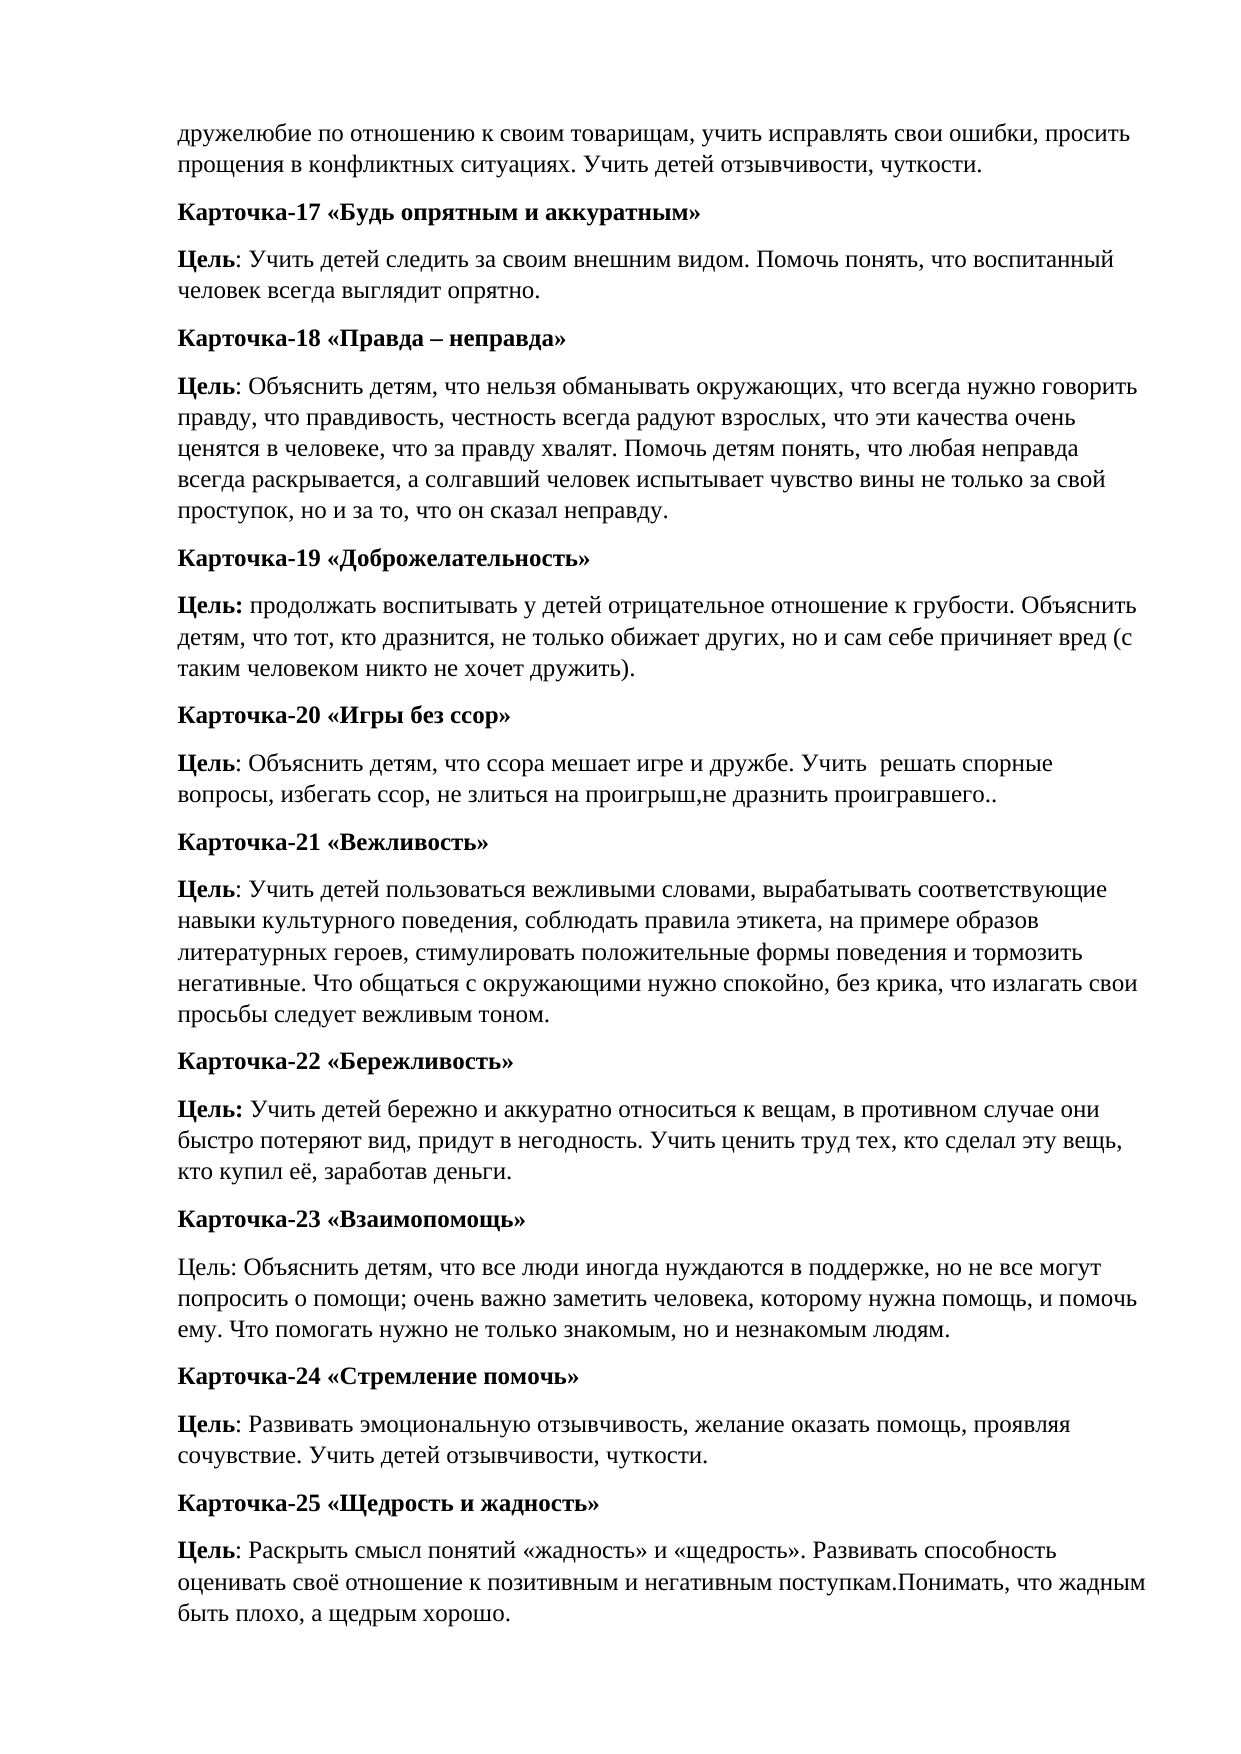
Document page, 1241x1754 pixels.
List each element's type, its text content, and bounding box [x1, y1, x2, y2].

text Карточка-20 «Игры без ссор» [177, 700, 1152, 729]
text Цель: Учить детей следить за своим внешним видом. Помочь понять, что воспитанный человек всегда выглядит опрятно. [177, 244, 1152, 304]
text Цель: продолжать воспитывать у детей отрицательное отношение к грубости. Объяснить детям, что тот, кто дразнится, не только обижает других, но и сам себе причиняет вред (с таким человеком никто не хочет дружить). [177, 591, 1152, 681]
text Карточка-24 «Стремление помочь» [177, 1361, 1152, 1390]
text Карточка-19 «Доброжелательность» [177, 543, 1152, 572]
text Цель: Учить детей бережно и аккуратно относиться к вещам, в противном случае они быстро потеряют вид, придут в негодность. Учить ценить труд тех, кто сделал эту вещь, кто купил её, заработав деньги. [177, 1094, 1152, 1185]
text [177, 118, 1152, 178]
text Карточка-17 «Будь опрятным и аккуратным» [177, 197, 1152, 226]
text Карточка-18 «Правда – неправда» [177, 323, 1152, 352]
text Карточка-23 «Взаимопомощь» [177, 1204, 1152, 1233]
text Карточка-25 «Щедрость и жадность» [177, 1488, 1152, 1517]
text Цель: Учить детей пользоваться вежливыми словами, вырабатывать соответствующие навыки культурного поведения, соблюдать правила этикета, на примере образов литературных героев, стимулировать положительные формы поведения и тормозить негативные. Что общаться с окружающими нужно спокойно, без крика, что излагать свои просьбы следует вежливым тоном. [177, 874, 1152, 1027]
text Цель: Объяснить детям, что все люди иногда нуждаются в поддержке, но не все могут попросить о помощи; очень важно заметить человека, которому нужна помощь, и помочь ему. Что помогать нужно не только знакомым, но и незнакомым людям. [177, 1252, 1152, 1342]
text Цель: Объяснить детям, что ссора мешает игре и дружбе. Учить решать спорные вопросы, избегать ссор, не злиться на проигрыш,не дразнить проигравшего.. [177, 748, 1152, 808]
text Цель: Раскрыть смысл понятий «жадность» и «щедрость». Развивать способность оценивать своё отношение к позитивным и негативным поступкам.Понимать, что жадным быть плохо, а щедрым хорошо. [177, 1536, 1152, 1626]
text Карточка-22 «Бережливость» [177, 1046, 1152, 1075]
text Карточка-21 «Вежливость» [177, 827, 1152, 856]
text Цель: Развивать эмоциональную отзывчивость, желание оказать помощь, проявляя сочувствие. Учить детей отзывчивости, чуткости. [177, 1409, 1152, 1469]
text Цель: Объяснить детям, что нельзя обманывать окружающих, что всегда нужно говорить правду, что правдивость, честность всегда радуют взрослых, что эти качества очень ценятся в человеке, что за правду хвалят. Помочь детям понять, что любая неправда всегда раскрывается, а солгавший человек испытывает чувство вины не только за свой проступок, но и за то, что он сказал неправду. [177, 371, 1152, 524]
